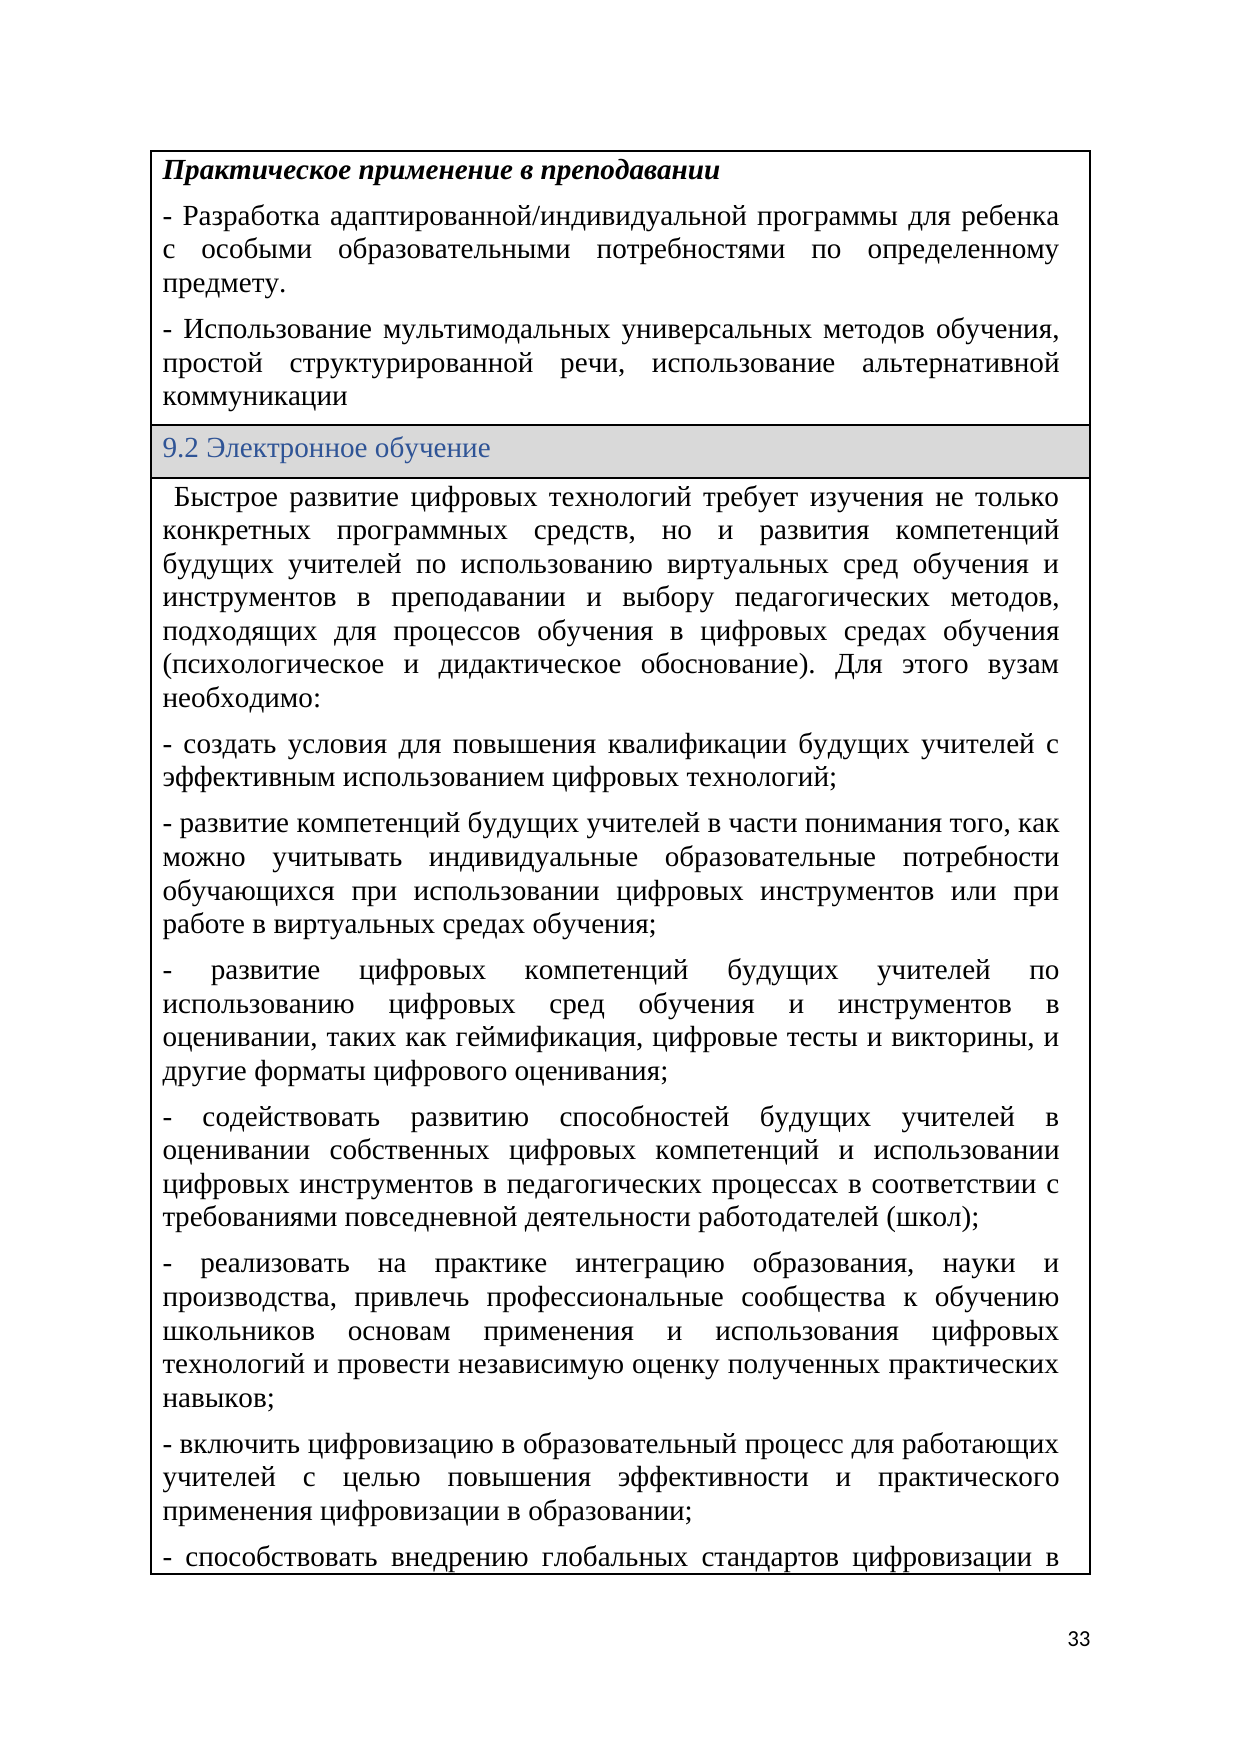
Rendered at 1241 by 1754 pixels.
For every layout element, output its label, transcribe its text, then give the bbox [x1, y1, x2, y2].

table_cell 9.2 Электронное обучение [152, 426, 1089, 477]
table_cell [152, 479, 1089, 1572]
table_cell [152, 152, 1089, 424]
